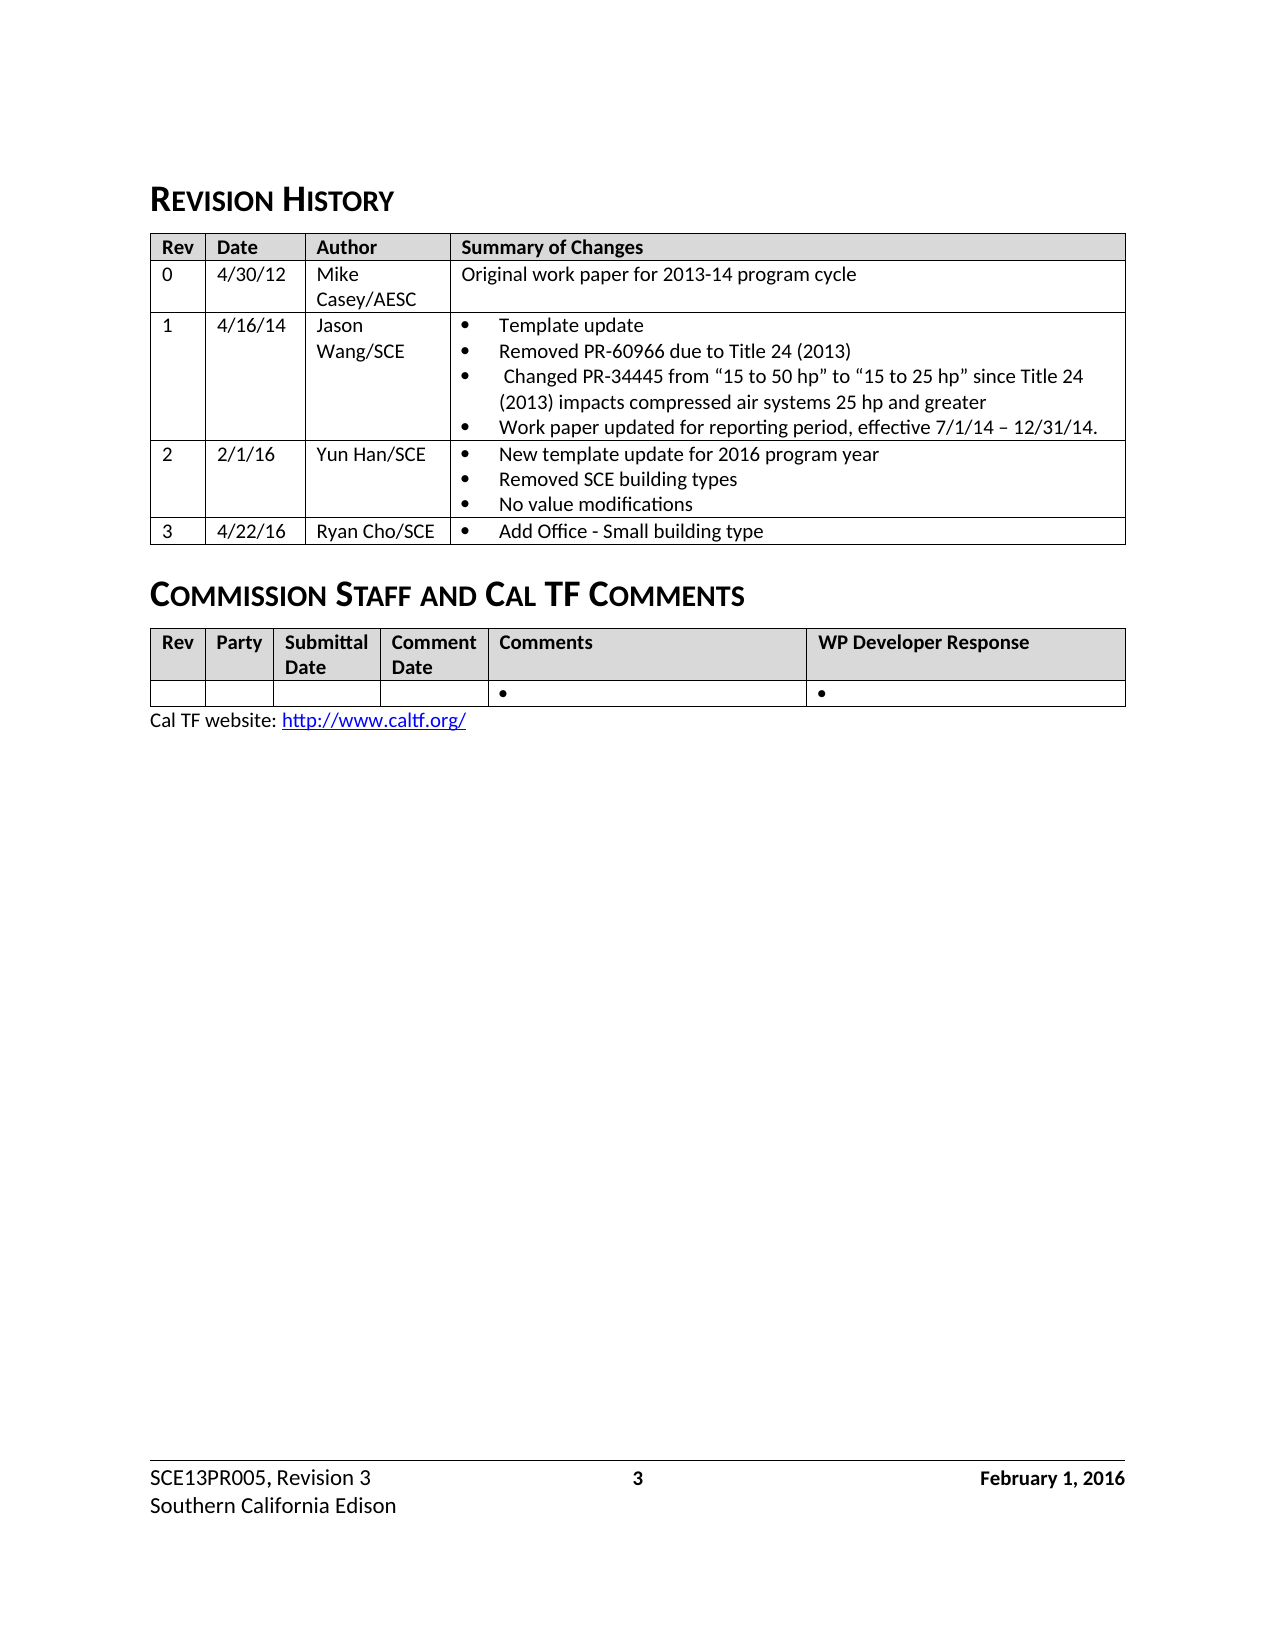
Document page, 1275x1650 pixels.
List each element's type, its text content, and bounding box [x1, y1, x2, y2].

table_cell [206, 681, 273, 706]
table_cell Template update Removed PR-60966 due to Title 24 (2013) Changed PR-34445 from “15 to 50 hp” to “15 to 25 hp” since Title 24 (2013) impacts compressed air systems 25 hp and greater Work paper updated for reporting period, effective 7/1/14 – 12/31/14. [451, 313, 1125, 440]
table_cell 3 [151, 518, 205, 543]
table_cell [381, 681, 488, 706]
subtitle Commission Staff and Cal TF Comments [150, 569, 1125, 615]
table_cell 0 [151, 261, 205, 312]
table_header Comments [489, 629, 806, 680]
table_cell [807, 681, 1125, 706]
table_cell 4/30/12 [206, 261, 305, 312]
subtitle Revision History [150, 175, 1125, 221]
table_header Date [206, 234, 305, 260]
table_cell New template update for 2016 program year Removed SCE building types No value modifications [451, 441, 1125, 517]
table_header Rev [151, 234, 205, 260]
table_header Author [306, 234, 450, 260]
table_cell 1 [151, 313, 205, 440]
table_cell 2 [151, 441, 205, 517]
table_cell Original work paper for 2013-14 program cycle [451, 261, 1125, 312]
table_cell Jason Wang/SCE [306, 313, 450, 440]
table_cell 2/1/16 [206, 441, 305, 517]
table_cell Mike Casey/AESC [306, 261, 450, 312]
table_cell [151, 681, 205, 706]
table_cell 4/16/14 [206, 313, 305, 440]
table_header WP Developer Response [807, 629, 1125, 680]
table_cell 4/22/16 [206, 518, 305, 543]
table_cell Add Office - Small building type [451, 518, 1125, 543]
table_cell Ryan Cho/SCE [306, 518, 450, 543]
table_header Rev [151, 629, 205, 680]
table_cell [489, 681, 806, 706]
table_header Party [206, 629, 273, 680]
table_header Summary of Changes [451, 234, 1125, 260]
table_cell [274, 681, 380, 706]
text Cal TF website: http://www.caltf.org/ [150, 707, 1125, 733]
table_header Comment Date [381, 629, 488, 680]
table_header Submittal Date [274, 629, 380, 680]
table_cell Yun Han/SCE [306, 441, 450, 517]
